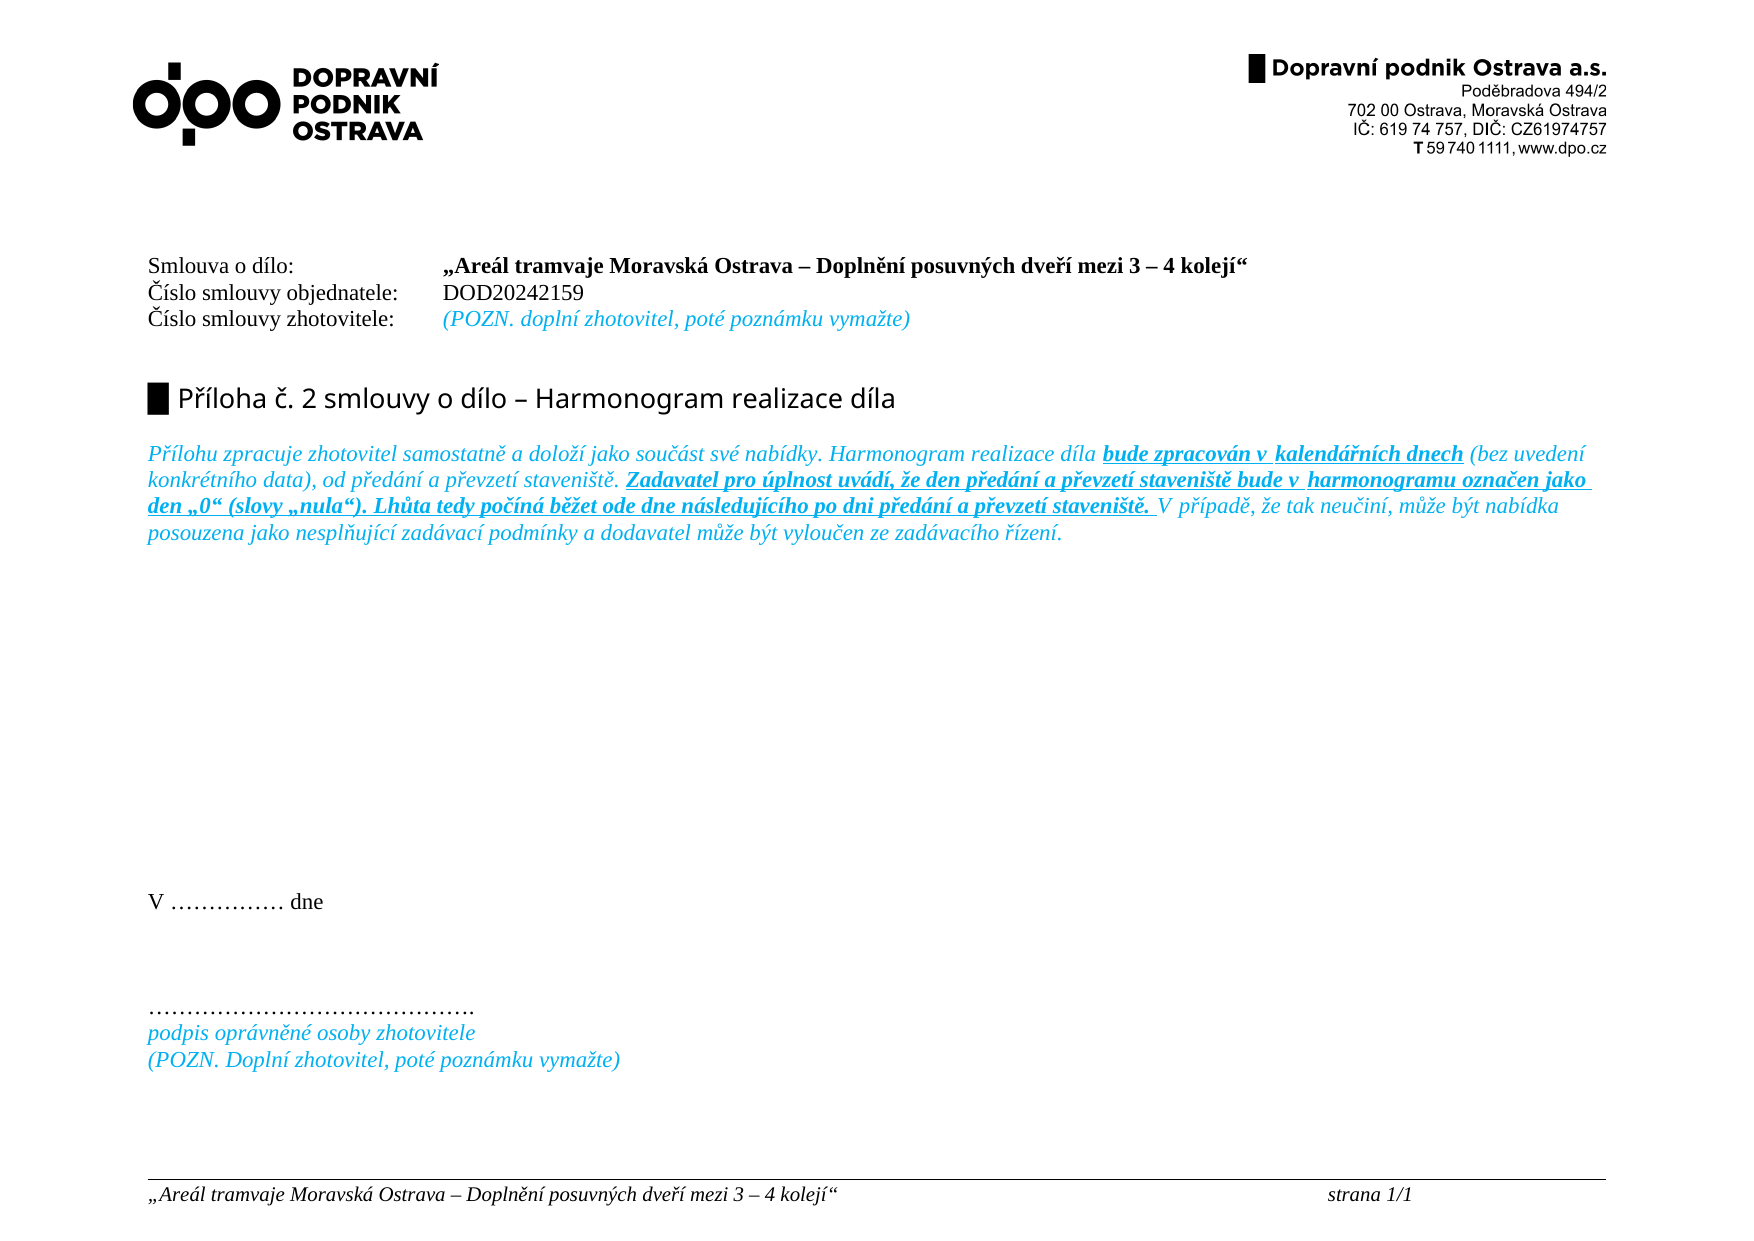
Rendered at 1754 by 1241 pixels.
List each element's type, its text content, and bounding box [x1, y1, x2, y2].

picture [132, 62, 439, 146]
text ……………………………………. [148, 993, 1606, 1019]
subtitle V …………… dne [148, 888, 1606, 914]
text █ Příloha č. 2 smlouvy o dílo – Harmonogram realizace díla [148, 382, 1606, 415]
text Smlouva o dílo: „Areál tramvaje Moravská Ostrava – Doplnění posuvných dveří mezi 3 – 4 kolejí“ [148, 252, 1606, 279]
text (POZN. Doplní zhotovitel, poté poznámku vymažte) [148, 1046, 1606, 1072]
picture [1248, 54, 1607, 157]
text Přílohu zpracuje zhotovitel samostatně a doloží jako součást své nabídky. Harmonogram realizace díla bude zpracován v kalendářních dnech (bez uvedení konkrétního data), od předání a převzetí staveniště. Zadavatel pro úplnost uvádí, že den předání a převzetí staveniště bude v harmonogramu označen jako den „0“ (slovy „nula“). Lhůta tedy počíná běžet ode dne následujícího po dni předání a převzetí staveniště. V případě, že tak neučiní, může být nabídka posouzena jako nesplňující zadávací podmínky a dodavatel může být vyloučen ze zadávacího řízení. [148, 440, 1606, 545]
text Číslo smlouvy zhotovitele: (POZN. doplní zhotovitel, poté poznámku vymažte) [148, 305, 1606, 332]
text podpis oprávněné osoby zhotovitele [148, 1019, 1606, 1046]
text Číslo smlouvy objednatele: DOD20242159 [148, 279, 1606, 305]
